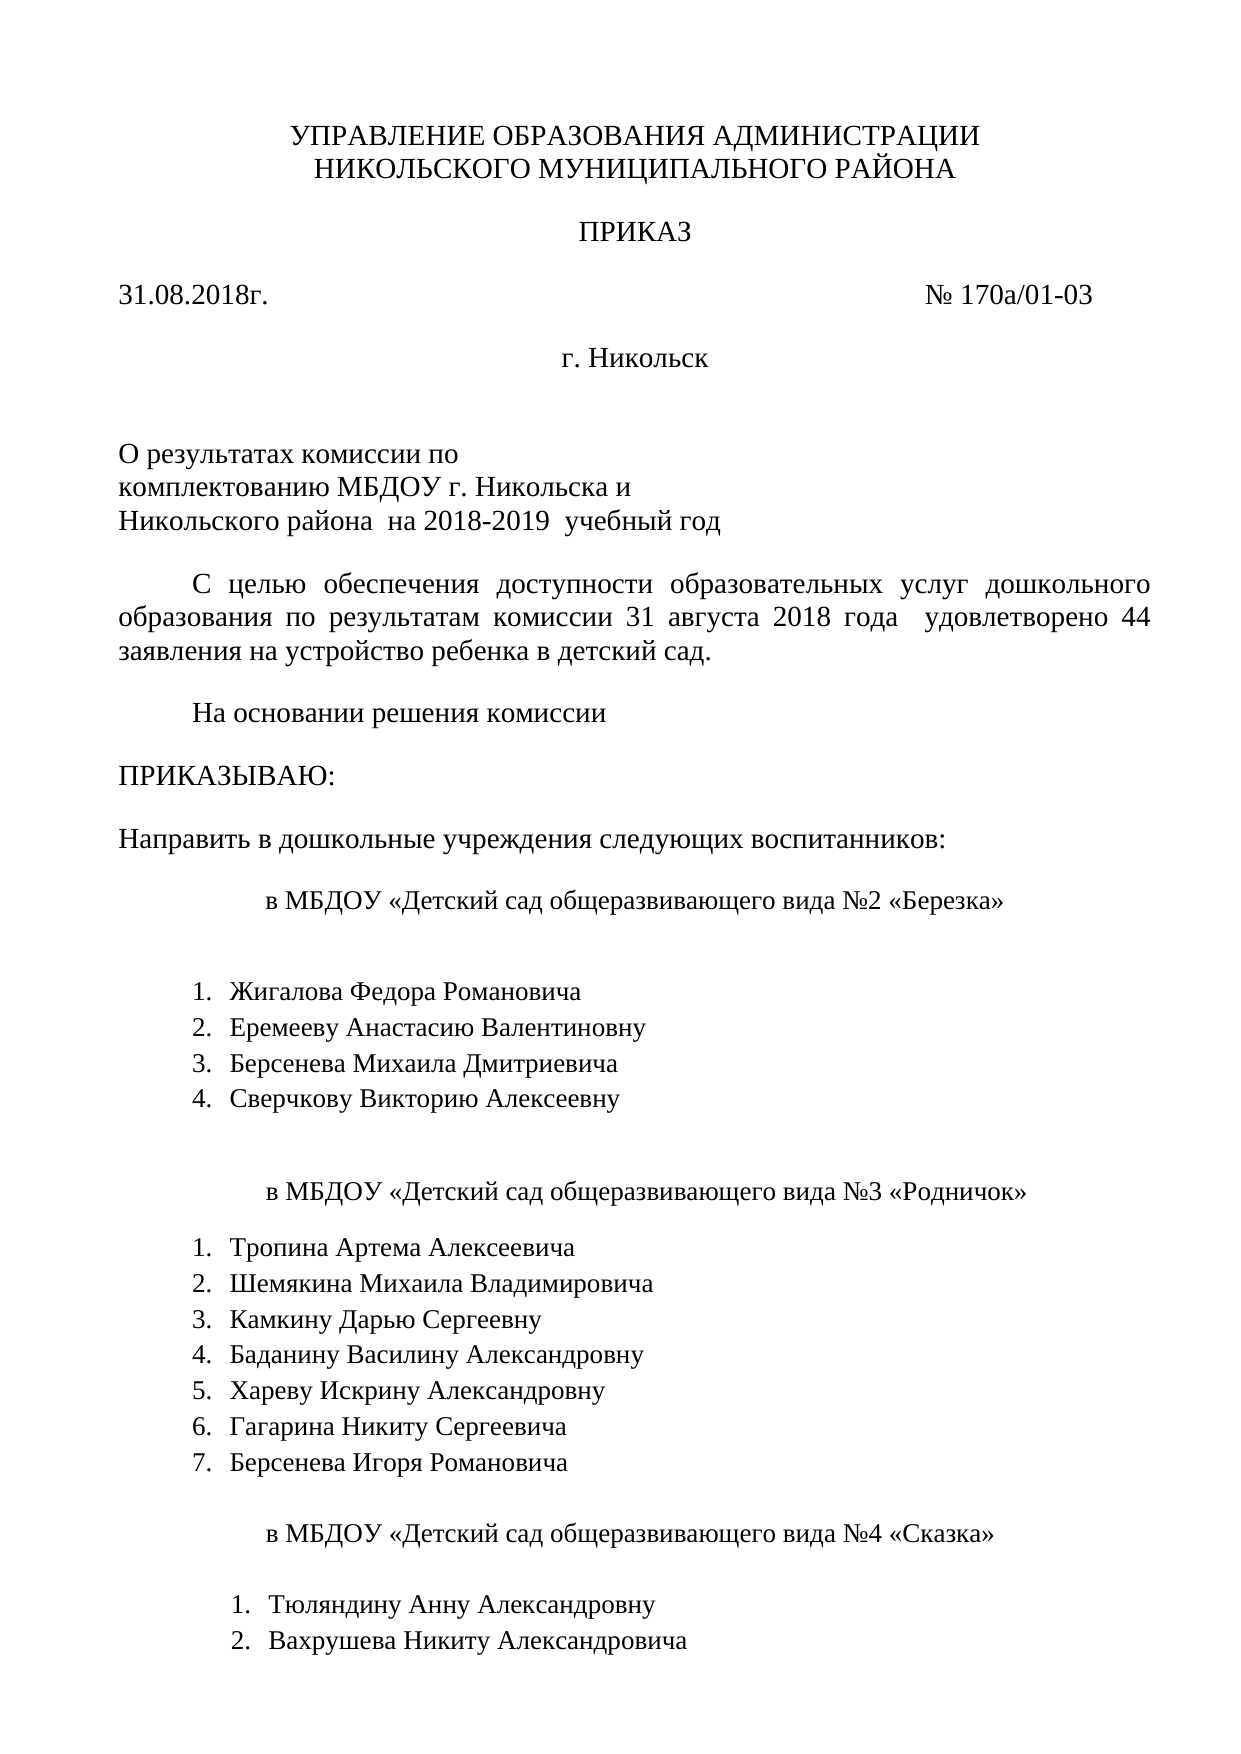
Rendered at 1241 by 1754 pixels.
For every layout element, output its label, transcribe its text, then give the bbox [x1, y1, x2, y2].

list Вахрушева Никиту Александровича [231, 1624, 1152, 1655]
list Камкину Дарью Сергеевну [192, 1303, 1152, 1334]
list в МБДОУ «Детский сад общеразвивающего вида №4 «Сказка» [229, 1517, 1152, 1548]
text в МБДОУ «Детский сад общеразвивающего вида №3 «Родничок» [192, 1175, 1152, 1206]
text ПРИКАЗ [118, 214, 1152, 248]
list Сверчкову Викторию Алексеевну [192, 1082, 1152, 1113]
text На основании решения комиссии [118, 696, 1152, 729]
text НИКОЛЬСКОГО МУНИЦИПАЛЬНОГО РАЙОНА [118, 152, 1152, 185]
text 31.08.2018г. № 170а/01-03 [118, 277, 1152, 311]
text в МБДОУ «Детский сад общеразвивающего вида №2 «Березка» [118, 884, 1152, 915]
list Тюляндину Анну Александровну [231, 1588, 1152, 1620]
text О результатах комиссии по [118, 436, 1152, 469]
text Направить в дошкольные учреждения следующих воспитанников: [118, 821, 1152, 854]
text УПРАВЛЕНИЕ ОБРАЗОВАНИЯ АДМИНИСТРАЦИИ [118, 118, 1152, 152]
list Жигалова Федора Романовича [192, 975, 1152, 1006]
list Берсенева Михаила Дмитриевича [192, 1047, 1152, 1078]
list Баданину Василину Александровну [192, 1338, 1152, 1369]
text г. Никольск [118, 340, 1152, 373]
text Никольского района на 2018-2019 учебный год [118, 503, 1152, 537]
list Берсенева Игоря Романовича [192, 1446, 1152, 1477]
list Гагарина Никиту Сергеевича [192, 1410, 1152, 1441]
list Тропина Артема Алексеевича [192, 1231, 1152, 1262]
list Хареву Искрину Александровну [192, 1374, 1152, 1405]
list Шемякина Михаила Владимировича [192, 1267, 1152, 1298]
list Еремееву Анастасию Валентиновну [192, 1011, 1152, 1042]
text ПРИКАЗЫВАЮ: [118, 758, 1152, 792]
text С целью обеспечения доступности образовательных услуг дошкольного образования по результатам комиссии 31 августа 2018 года удовлетворено 44 заявления на устройство ребенка в детский сад. [118, 566, 1152, 666]
text комплектованию МБДОУ г. Никольска и [118, 469, 1152, 503]
